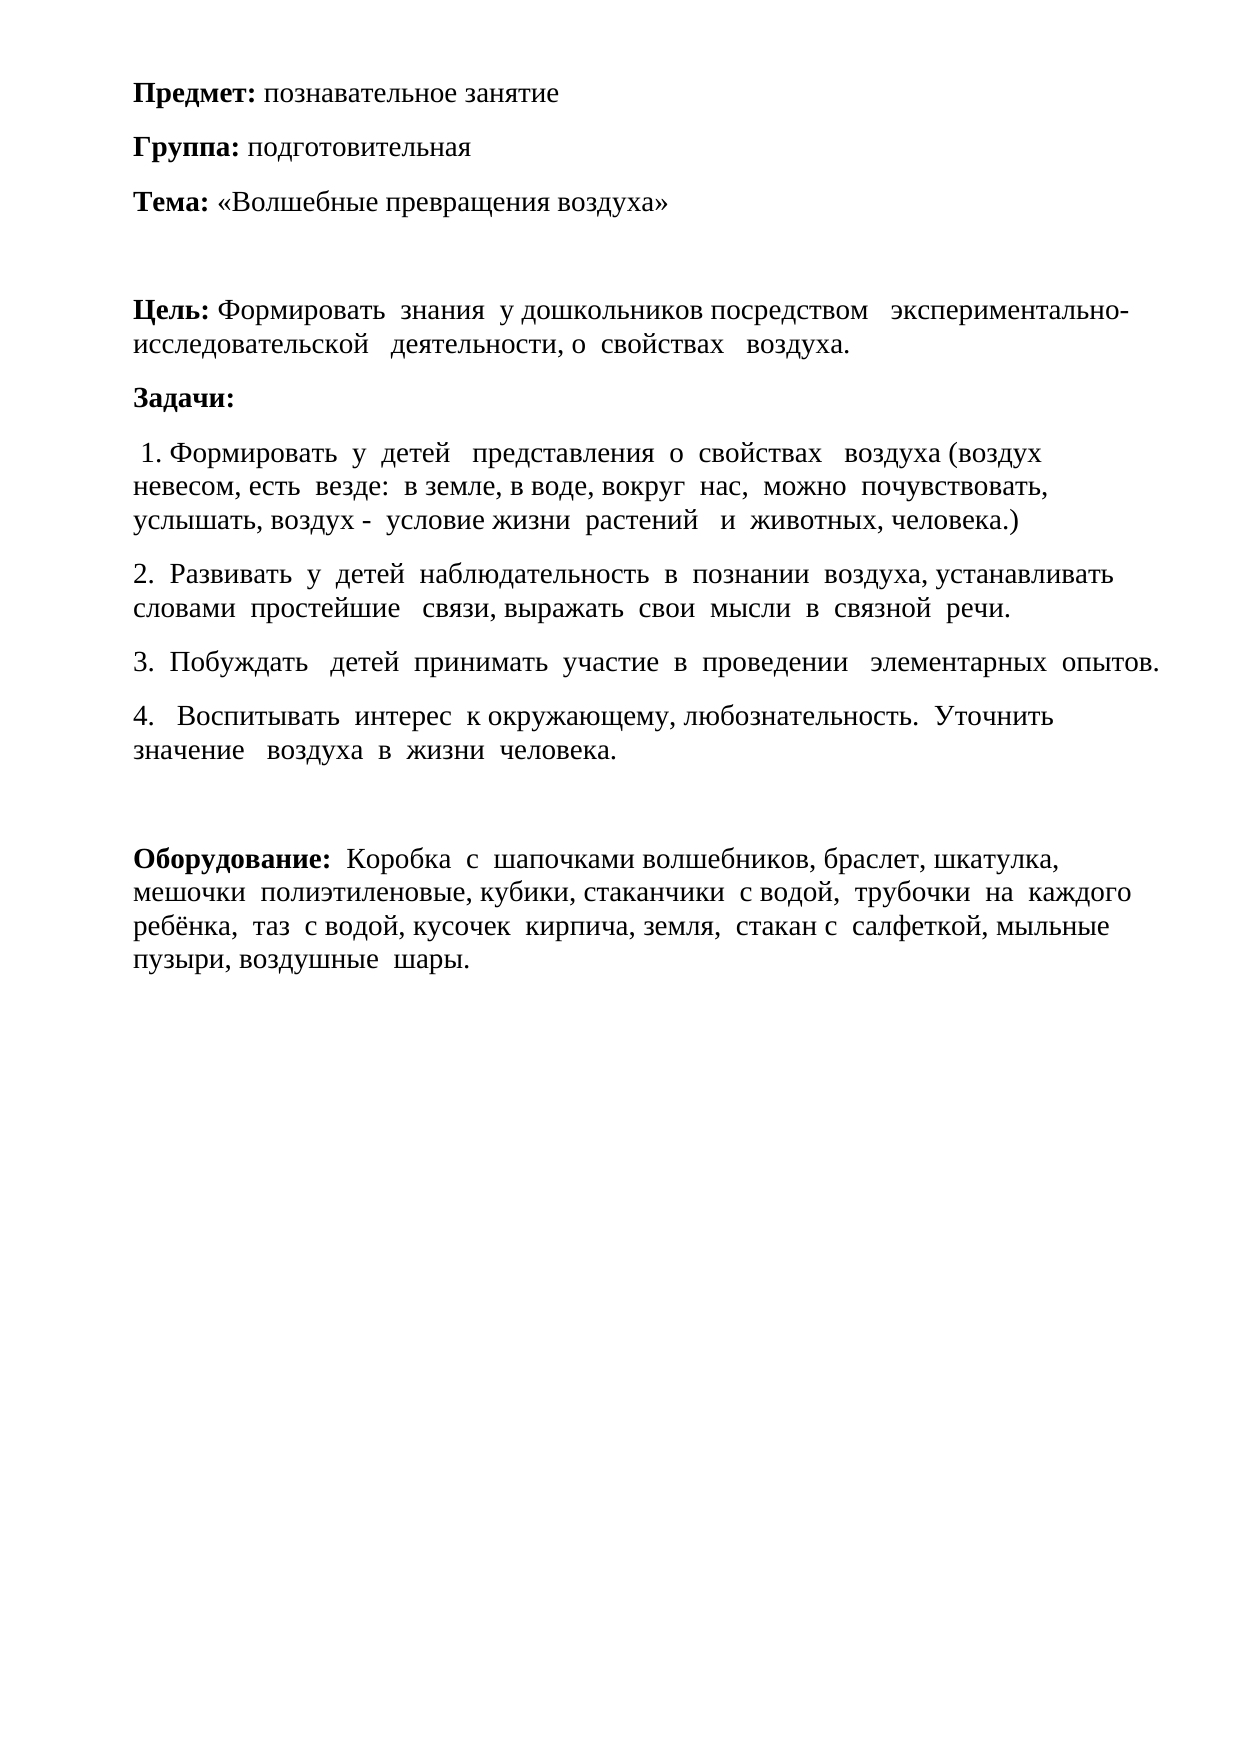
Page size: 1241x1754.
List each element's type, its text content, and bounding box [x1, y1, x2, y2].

text 1. Формировать у детей представления о свойствах воздуха (воздух невесом, есть везде: в земле, в воде, вокруг нас, можно почувствовать, услышать, воздух - условие жизни растений и животных, человека.) [133, 435, 1165, 535]
text Задачи: [133, 380, 1165, 414]
text Группа: подготовительная [133, 129, 1165, 163]
text 4. Воспитывать интерес к окружающему, любознательность. Уточнить значение воздуха в жизни человека. [133, 698, 1165, 766]
text Тема: «Волшебные превращения воздуха» [133, 184, 1165, 217]
text Предмет: познавательное занятие [133, 75, 1165, 108]
text 3. Побуждать детей принимать участие в проведении элементарных опытов. [133, 644, 1165, 678]
text Цель: Формировать знания у дошкольников посредством экспериментально-исследовательской деятельности, о свойствах воздуха. [133, 292, 1165, 359]
text 2. Развивать у детей наблюдательность в познании воздуха, устанавливать словами простейшие связи, выражать свои мысли в связной речи. [133, 556, 1165, 623]
text Оборудование: Коробка с шапочками волшебников, браслет, шкатулка, мешочки полиэтиленовые, кубики, стаканчики с водой, трубочки на каждого ребёнка, таз с водой, кусочек кирпича, земля, стакан с салфеткой, мыльные пузыри, воздушные шары. [133, 841, 1165, 975]
